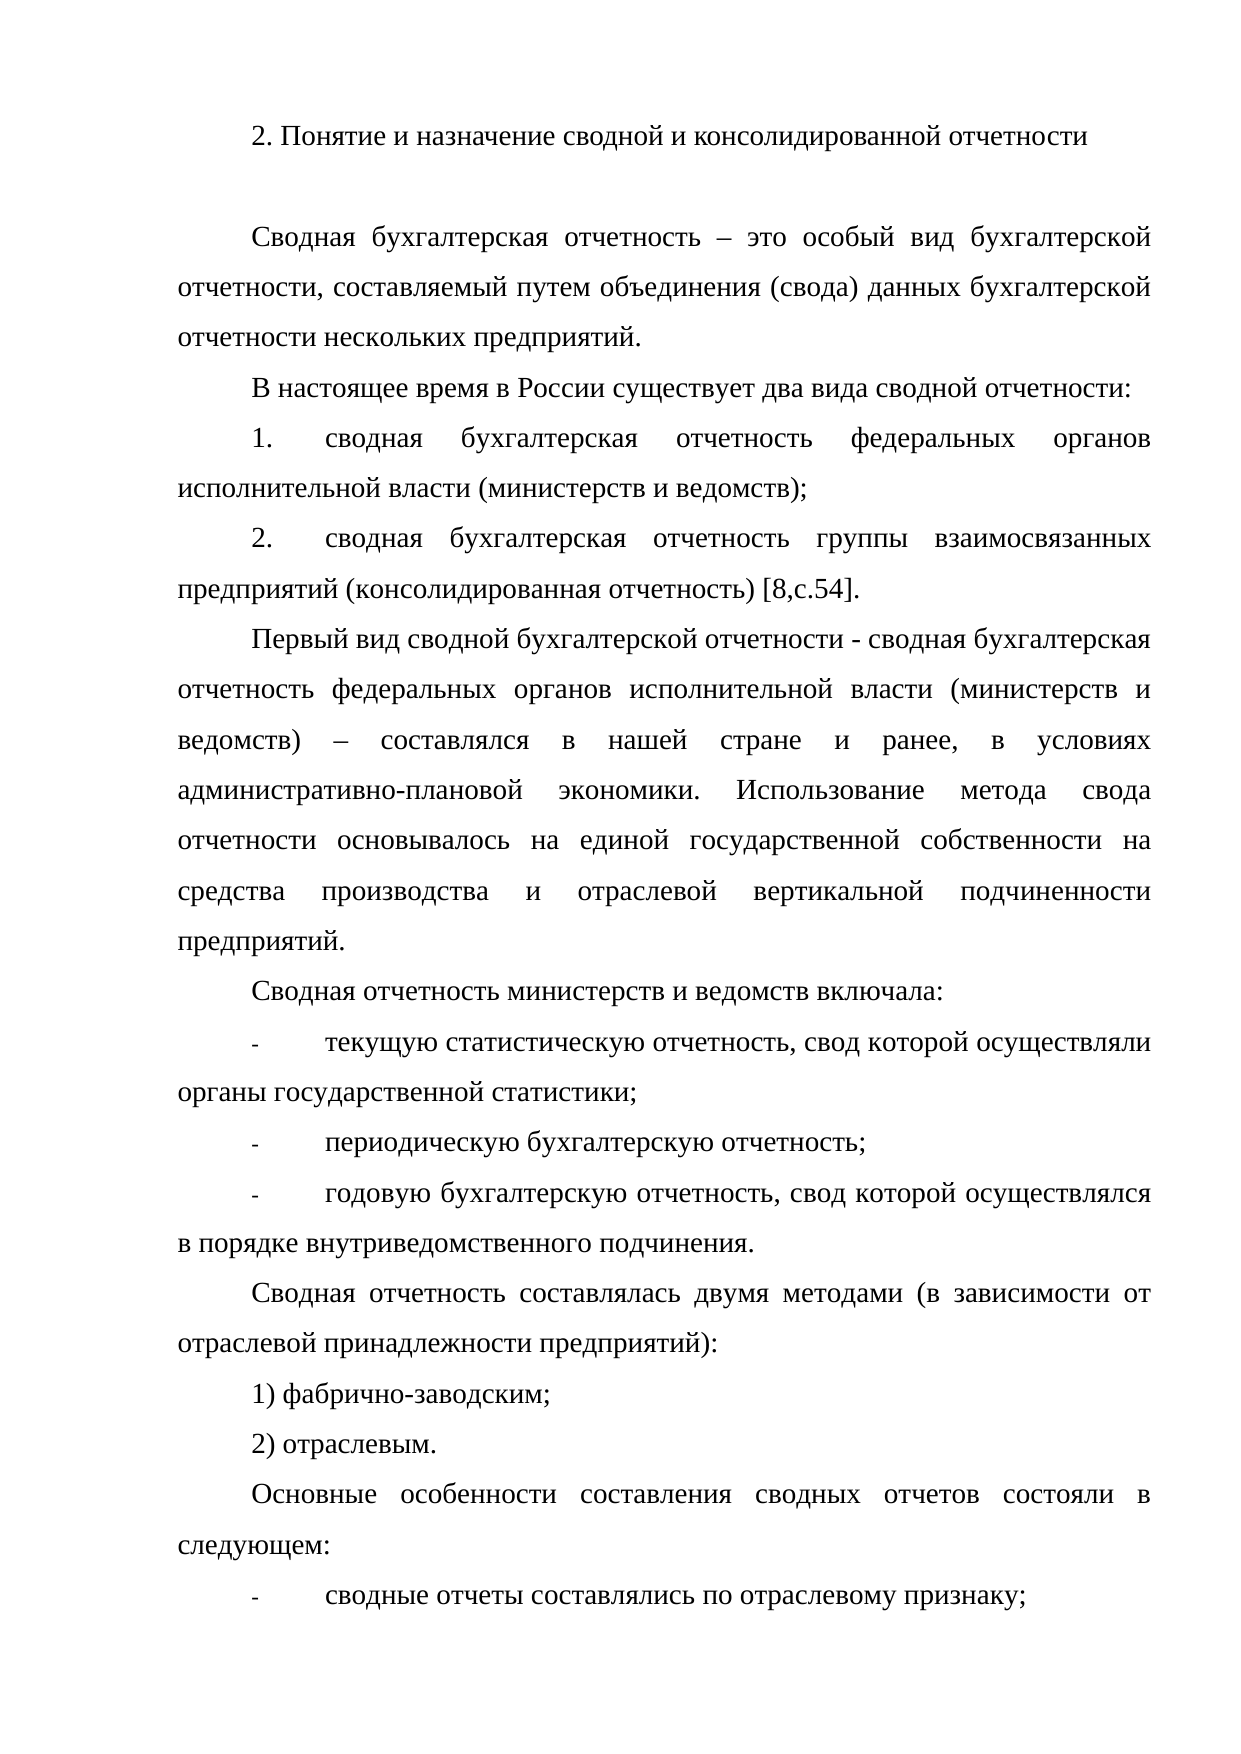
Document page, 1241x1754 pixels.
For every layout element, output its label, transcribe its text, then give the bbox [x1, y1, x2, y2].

text В настоящее время в России существует два вида сводной отчетности: [177, 370, 1152, 403]
list сводная бухгалтерская отчетность федеральных органов исполнительной власти (министерств и ведомств); [177, 420, 1152, 504]
text Сводная бухгалтерская отчетность – это особый вид бухгалтерской отчетности, составляемый путем объединения (свода) данных бухгалтерской отчетности нескольких предприятий. [177, 219, 1152, 353]
text 1) фабрично-заводским; [177, 1376, 1152, 1409]
text 2) отраслевым. [177, 1426, 1152, 1460]
text Первый вид сводной бухгалтерской отчетности - сводная бухгалтерская отчетность федеральных органов исполнительной власти (министерств и ведомств) – составлялся в нашей стране и ранее, в условиях административно-плановой экономики. Использование метода свода отчетности основывалось на единой государственной собственности на средства производства и отраслевой вертикальной подчиненности предприятий. [177, 621, 1152, 957]
subtitle 2. Понятие и назначение сводной и консолидированной отчетности [177, 118, 1152, 152]
list периодическую бухгалтерскую отчетность; [177, 1124, 1152, 1158]
list сводные отчеты составлялись по отраслевому признаку; [177, 1577, 1152, 1611]
text Основные особенности составления сводных отчетов состояли в следующем: [177, 1477, 1152, 1560]
text Сводная отчетность составлялась двумя методами (в зависимости от отраслевой принадлежности предприятий): [177, 1275, 1152, 1359]
list текущую статистическую отчетность, свод которой осуществляли органы государственной статистики; [177, 1024, 1152, 1108]
list годовую бухгалтерскую отчетность, свод которой осуществлялся в порядке внутриведомственного подчинения. [177, 1175, 1152, 1258]
text Сводная отчетность министерств и ведомств включала: [177, 973, 1152, 1007]
list сводная бухгалтерская отчетность группы взаимосвязанных предприятий (консолидированная отчетность) [8,с.54]. [177, 521, 1152, 604]
